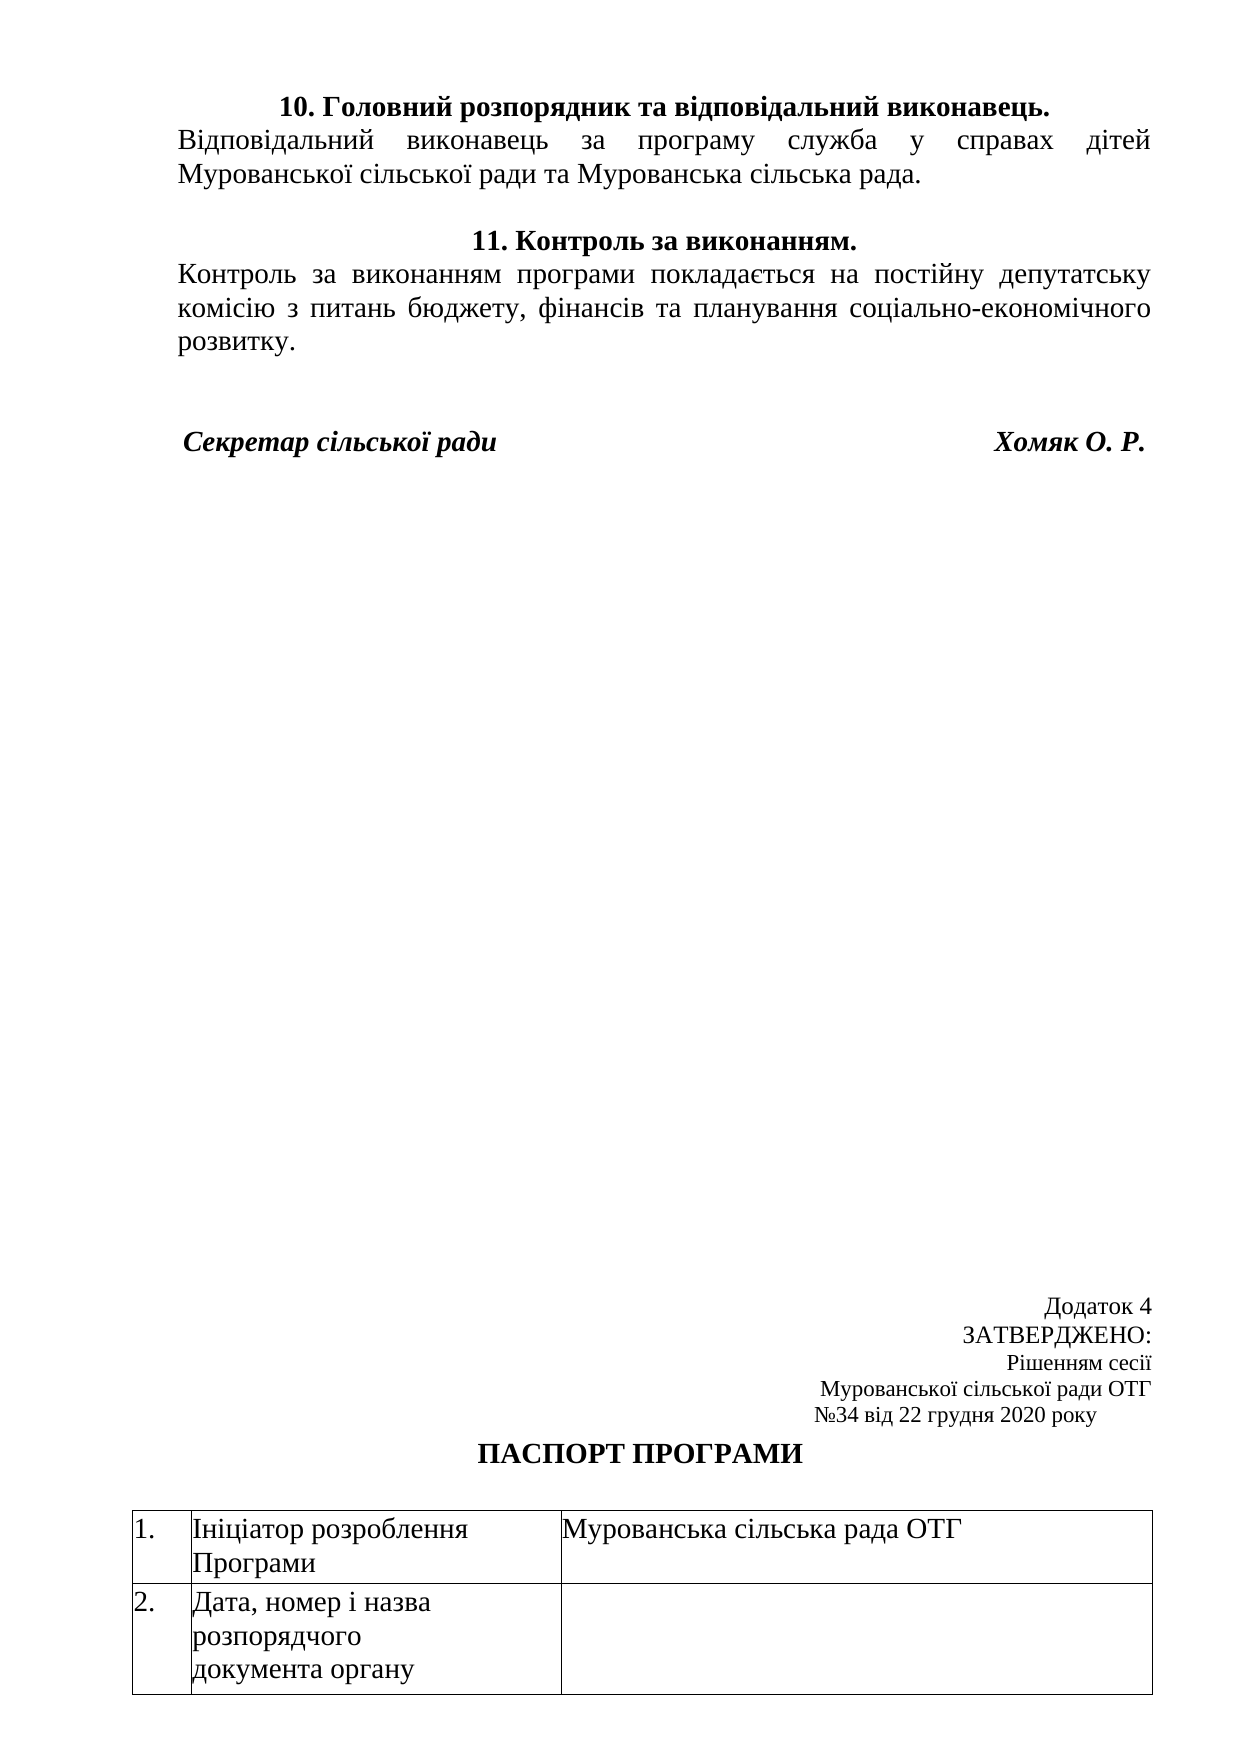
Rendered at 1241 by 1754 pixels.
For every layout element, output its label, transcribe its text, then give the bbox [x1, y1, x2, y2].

text 10. Головний розпорядник та відповідальний виконавець. [177, 89, 1152, 122]
table_header Мурованська сільська рада ОТГ [562, 1511, 1152, 1583]
table_cell 2. [133, 1584, 191, 1694]
text Контроль за виконанням програми покладається на постійну депутатську комісію з питань бюджету, фінансів та планування соціально-економічного розвитку. [177, 256, 1152, 357]
text 11. Контроль за виконанням. [177, 223, 1152, 256]
table_header Ініціатор розроблення Програми [192, 1511, 561, 1583]
text Мурованської сільської ради ОТГ [118, 1375, 1152, 1402]
text Відповідальний виконавець за програму служба у справах дітей Мурованської сільської ради та Мурованська сільська рада. [177, 122, 1152, 189]
text ЗАТВЕРДЖЕНО: [118, 1320, 1152, 1349]
table_header 1. [133, 1511, 191, 1583]
table_cell [562, 1584, 1152, 1694]
text Додаток 4 [118, 1291, 1152, 1320]
text №34 від 22 грудня 2020 року [177, 1402, 1152, 1428]
subtitle ПАСПОРТ ПРОГРАМИ [177, 1436, 1103, 1469]
text Рішенням сесії [118, 1349, 1152, 1375]
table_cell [192, 1584, 561, 1694]
text Секретар сільської ради Хомяк О. Р. [177, 424, 1152, 458]
